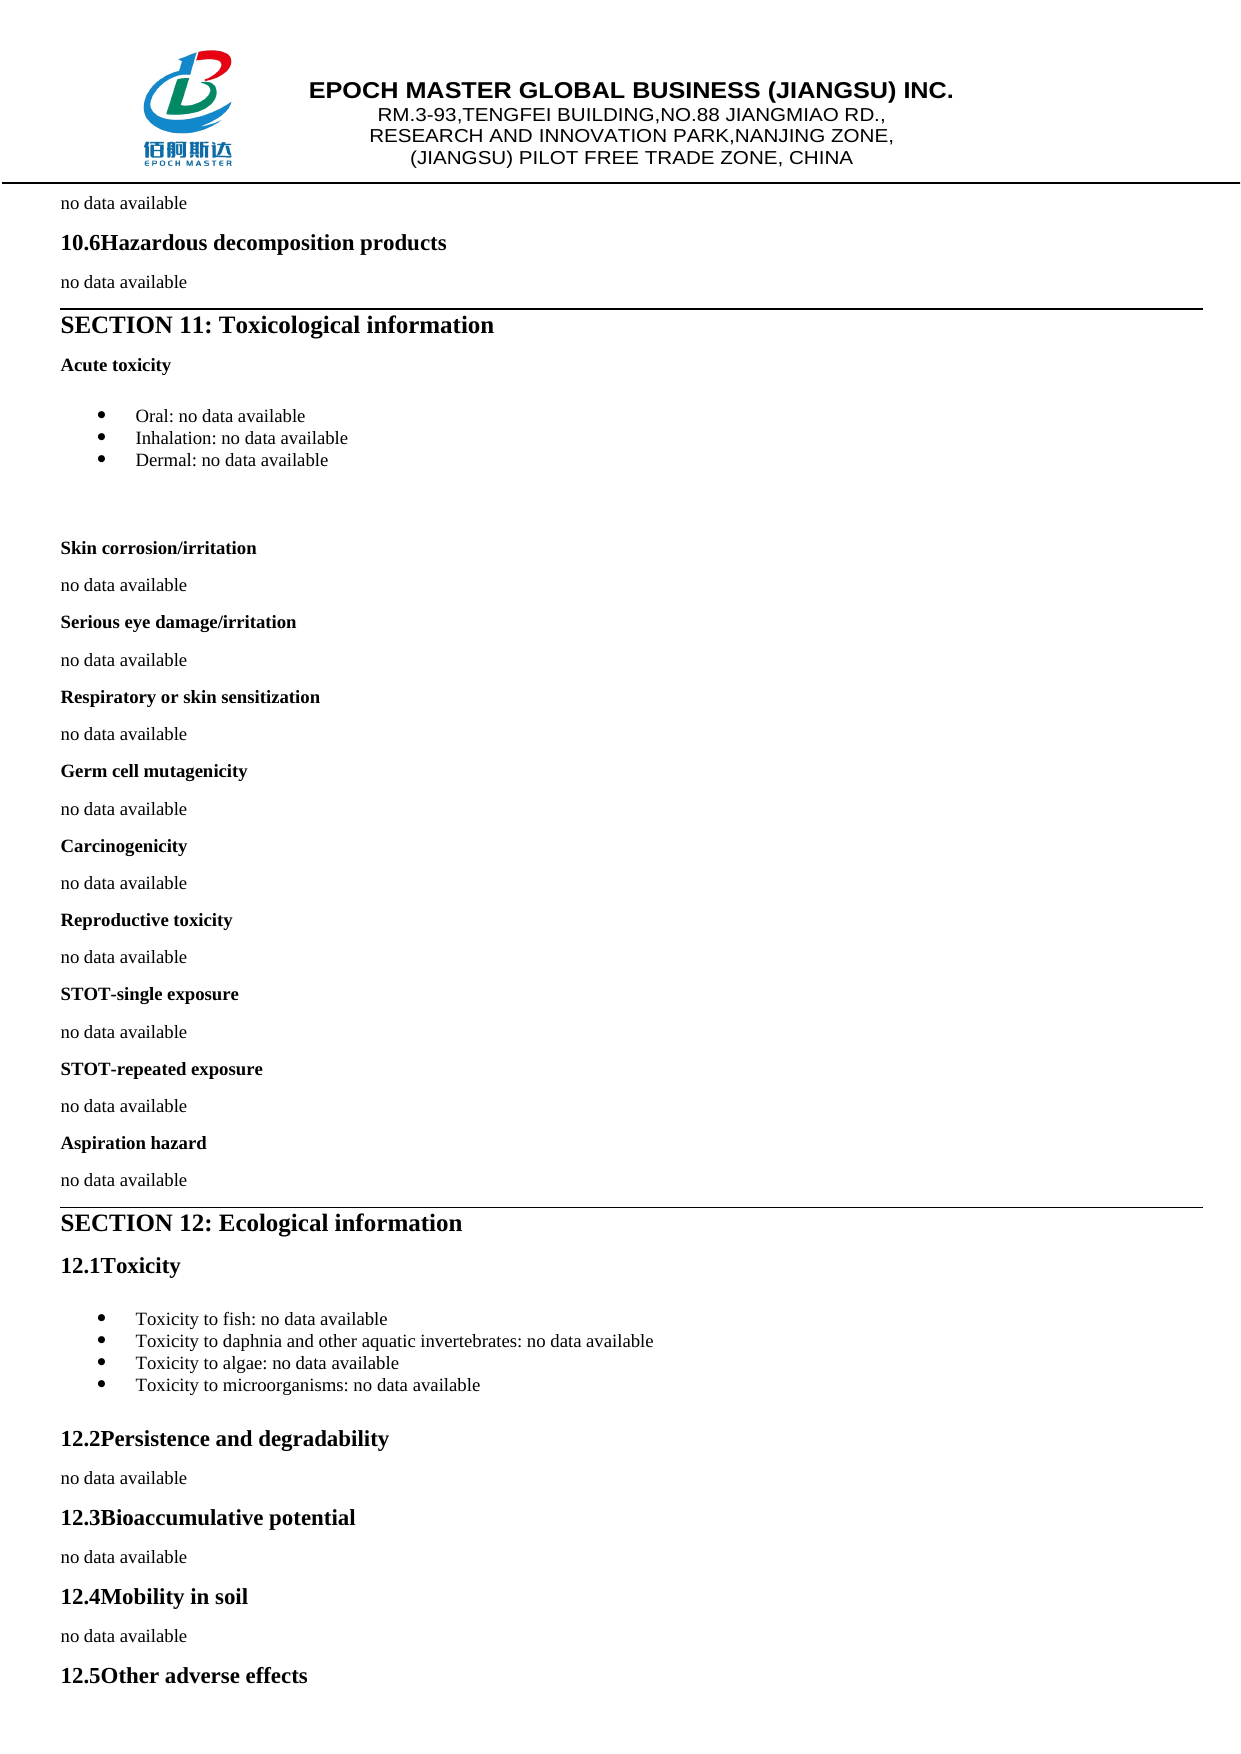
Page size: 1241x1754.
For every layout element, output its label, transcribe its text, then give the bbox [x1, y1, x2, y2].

text no data available [60, 271, 1203, 292]
subtitle Skin corrosion/irritation [60, 537, 1203, 559]
list Toxicity to microorganisms: no data available [98, 1374, 1203, 1396]
subtitle 12.3Bioaccumulative potential [60, 1504, 1203, 1531]
subtitle Reproductive toxicity [60, 909, 1203, 931]
text no data available [60, 872, 1203, 893]
text no data available [60, 1625, 1203, 1647]
text no data available [60, 1169, 1203, 1191]
subtitle 12.1Toxicity [60, 1252, 1203, 1279]
list Toxicity to daphnia and other aquatic invertebrates: no data available [98, 1330, 1203, 1352]
list Toxicity to algae: no data available [98, 1352, 1203, 1374]
subtitle 12.5Other adverse effects [60, 1662, 1203, 1689]
text no data available [60, 649, 1203, 670]
text no data available [60, 1467, 1203, 1488]
subtitle STOT-single exposure [60, 983, 1203, 1005]
text no data available [60, 797, 1203, 819]
text no data available [60, 574, 1203, 596]
subtitle 12.4Mobility in soil [60, 1583, 1203, 1610]
subtitle SECTION 12: Ecological information [60, 1208, 1203, 1237]
picture [90, 33, 303, 179]
text no data available [60, 1095, 1203, 1116]
text no data available [60, 946, 1203, 968]
text no data available [60, 723, 1203, 744]
subtitle Respiratory or skin sensitization [60, 686, 1203, 707]
subtitle SECTION 11: Toxicological information [60, 310, 1203, 338]
text no data available [60, 1546, 1203, 1568]
subtitle Carcinogenicity [60, 834, 1203, 856]
subtitle Aspiration hazard [60, 1132, 1203, 1154]
subtitle Serious eye damage/irritation [60, 611, 1203, 633]
subtitle 12.2Persistence and degradability [60, 1425, 1203, 1451]
list Oral: no data available [98, 405, 1203, 427]
subtitle Germ cell mutagenicity [60, 760, 1203, 782]
subtitle Acute toxicity [60, 354, 1203, 376]
list Inhalation: no data available [98, 427, 1203, 449]
list Toxicity to fish: no data available [98, 1308, 1203, 1330]
text no data available [60, 192, 1203, 213]
subtitle STOT-repeated exposure [60, 1058, 1203, 1079]
text no data available [60, 1021, 1203, 1042]
subtitle 10.6Hazardous decomposition products [60, 229, 1203, 255]
list Dermal: no data available [98, 449, 1203, 471]
